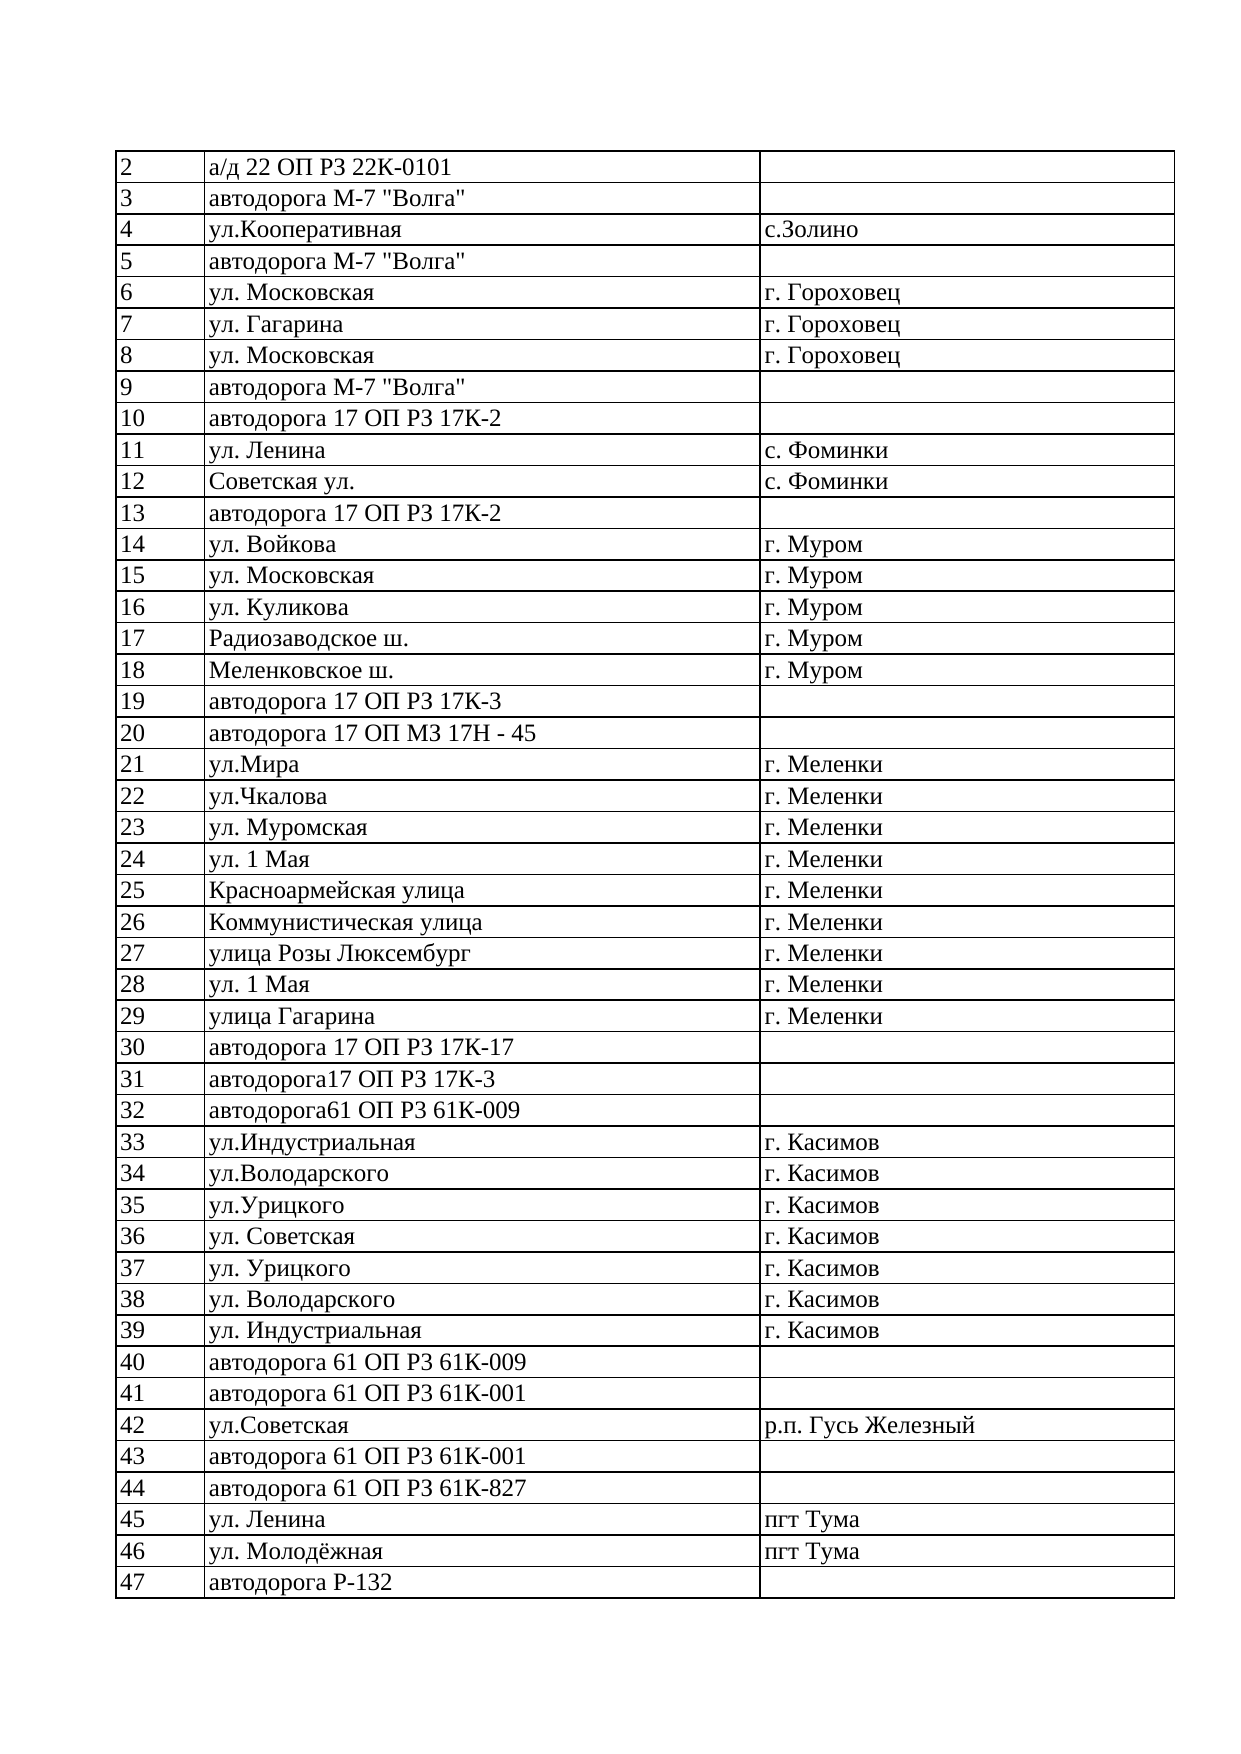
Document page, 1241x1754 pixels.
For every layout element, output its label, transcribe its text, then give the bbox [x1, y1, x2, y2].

table_cell [761, 372, 1174, 402]
table_cell 13 [117, 498, 204, 527]
table_cell 40 [117, 1347, 204, 1377]
table_cell ул. Урицкого [205, 1253, 759, 1282]
table_cell 20 [117, 718, 204, 748]
table_cell г. Меленки [761, 875, 1174, 905]
table_cell г. Гороховец [761, 340, 1174, 370]
table_cell [761, 1095, 1174, 1125]
table_cell [761, 403, 1174, 433]
table_cell [761, 1064, 1174, 1094]
table_cell [761, 183, 1174, 213]
table_cell 26 [117, 907, 204, 936]
table_cell г. Муром [761, 623, 1174, 653]
table_cell 41 [117, 1378, 204, 1408]
table_cell 45 [117, 1504, 204, 1534]
table_cell [761, 1567, 1174, 1597]
table_cell [761, 718, 1174, 748]
table_cell 25 [117, 875, 204, 905]
table_cell 15 [117, 561, 204, 590]
table_cell улица Гагарина [205, 1001, 759, 1031]
table_cell 23 [117, 812, 204, 842]
table_cell г. Муром [761, 655, 1174, 685]
table_cell а/д 22 ОП РЗ 22К-0101 [205, 152, 759, 181]
table_cell г. Касимов [761, 1221, 1174, 1251]
table_cell 42 [117, 1410, 204, 1440]
table_cell автодорога 17 ОП МЗ 17Н - 45 [205, 718, 759, 748]
table_cell 38 [117, 1284, 204, 1314]
table_cell пгт Тума [761, 1504, 1174, 1534]
table_cell ул. Московская [205, 561, 759, 590]
table_cell Радиозаводское ш. [205, 623, 759, 653]
table_cell [761, 246, 1174, 276]
table_cell 37 [117, 1253, 204, 1282]
table_cell 36 [117, 1221, 204, 1251]
table_cell 6 [117, 277, 204, 307]
table_cell 27 [117, 938, 204, 968]
table_cell 29 [117, 1001, 204, 1031]
table_cell пгт Тума [761, 1536, 1174, 1566]
table_cell г. Меленки [761, 812, 1174, 842]
table_cell 18 [117, 655, 204, 685]
table_cell г. Меленки [761, 907, 1174, 936]
table_cell ул.Индустриальная [205, 1127, 759, 1157]
table_cell г. Муром [761, 529, 1174, 559]
table_cell ул. 1 Мая [205, 844, 759, 873]
table_cell ул. Московская [205, 340, 759, 370]
table_cell ул.Чкалова [205, 781, 759, 811]
table_cell 16 [117, 592, 204, 622]
table_cell с. Фоминки [761, 435, 1174, 464]
table_cell автодорога 61 ОП Р3 61К-001 [205, 1378, 759, 1408]
table_cell 28 [117, 970, 204, 999]
table_cell г. Меленки [761, 781, 1174, 811]
table_cell [761, 1347, 1174, 1377]
table_cell г. Гороховец [761, 277, 1174, 307]
table_cell [761, 686, 1174, 716]
table_cell 43 [117, 1441, 204, 1471]
table_cell автодорога М-7 "Волга" [205, 183, 759, 213]
table_cell 19 [117, 686, 204, 716]
table_cell 47 [117, 1567, 204, 1597]
table_cell 33 [117, 1127, 204, 1157]
table_cell 17 [117, 623, 204, 653]
table_cell ул. Московская [205, 277, 759, 307]
table_cell ул.Володарского [205, 1158, 759, 1188]
table_cell ул. Индустриальная [205, 1316, 759, 1345]
table_cell 3 [117, 183, 204, 213]
table_cell ул.Мира [205, 749, 759, 779]
table_cell [761, 1032, 1174, 1062]
table_cell г. Касимов [761, 1158, 1174, 1188]
table_cell 31 [117, 1064, 204, 1094]
table_cell 32 [117, 1095, 204, 1125]
table_cell 14 [117, 529, 204, 559]
table_cell ул.Советская [205, 1410, 759, 1440]
table_cell г. Касимов [761, 1190, 1174, 1219]
table_cell ул. Куликова [205, 592, 759, 622]
table_cell Красноармейская улица [205, 875, 759, 905]
table_cell 2 [117, 152, 204, 181]
table_cell автодорога М-7 "Волга" [205, 246, 759, 276]
table_cell улица Розы Люксембург [205, 938, 759, 968]
table_cell 9 [117, 372, 204, 402]
table_cell автодорога 61 ОП Р3 61К-001 [205, 1441, 759, 1471]
table_cell Меленковское ш. [205, 655, 759, 685]
table_cell Советская ул. [205, 466, 759, 496]
table_cell г. Муром [761, 592, 1174, 622]
table_cell ул. 1 Мая [205, 970, 759, 999]
table_cell 34 [117, 1158, 204, 1188]
table_cell с.Золино [761, 215, 1174, 244]
table_cell г. Меленки [761, 749, 1174, 779]
table_cell с. Фоминки [761, 466, 1174, 496]
table_cell г. Касимов [761, 1316, 1174, 1345]
table_cell [761, 152, 1174, 181]
table_cell 10 [117, 403, 204, 433]
table_cell 24 [117, 844, 204, 873]
table_cell автодорога 17 ОП РЗ 17К-17 [205, 1032, 759, 1062]
table_cell 44 [117, 1473, 204, 1503]
table_cell автодорога 17 ОП РЗ 17К-3 [205, 686, 759, 716]
table_cell 46 [117, 1536, 204, 1566]
table_cell г. Гороховец [761, 309, 1174, 339]
table_cell 12 [117, 466, 204, 496]
table_cell автодорога 17 ОП РЗ 17К-2 [205, 498, 759, 527]
table_cell автодорога61 ОП Р3 61К-009 [205, 1095, 759, 1125]
table_cell ул. Ленина [205, 1504, 759, 1534]
table_cell автодорога 61 ОП Р3 61К-009 [205, 1347, 759, 1377]
table_cell ул. Володарского [205, 1284, 759, 1314]
table_cell автодорога М-7 "Волга" [205, 372, 759, 402]
table_cell ул. Муромская [205, 812, 759, 842]
table_cell 4 [117, 215, 204, 244]
table_cell г. Меленки [761, 1001, 1174, 1031]
table_cell ул. Молодёжная [205, 1536, 759, 1566]
table_cell 7 [117, 309, 204, 339]
table_cell [761, 1441, 1174, 1471]
table_cell г. Касимов [761, 1284, 1174, 1314]
table_cell 21 [117, 749, 204, 779]
table_cell 11 [117, 435, 204, 464]
table_cell ул.Кооперативная [205, 215, 759, 244]
table_cell [761, 1473, 1174, 1503]
table_cell г. Меленки [761, 938, 1174, 968]
table_cell г. Меленки [761, 970, 1174, 999]
table_cell 8 [117, 340, 204, 370]
table_cell р.п. Гусь Железный [761, 1410, 1174, 1440]
table_cell автодорога 17 ОП РЗ 17К-2 [205, 403, 759, 433]
table_cell г. Муром [761, 561, 1174, 590]
table_cell автодорога Р-132 [205, 1567, 759, 1597]
table_cell [761, 498, 1174, 527]
table_cell ул. Ленина [205, 435, 759, 464]
table_cell [761, 1378, 1174, 1408]
table_cell 5 [117, 246, 204, 276]
table_cell ул. Советская [205, 1221, 759, 1251]
table_cell ул. Гагарина [205, 309, 759, 339]
table_cell ул.Урицкого [205, 1190, 759, 1219]
table_cell г. Меленки [761, 844, 1174, 873]
table_cell 22 [117, 781, 204, 811]
table_cell г. Касимов [761, 1127, 1174, 1157]
table_cell Коммунистическая улица [205, 907, 759, 936]
table_cell 30 [117, 1032, 204, 1062]
table_cell автодорога17 ОП РЗ 17К-3 [205, 1064, 759, 1094]
table_cell 39 [117, 1316, 204, 1345]
table_cell ул. Войкова [205, 529, 759, 559]
table_cell г. Касимов [761, 1253, 1174, 1282]
table_cell 35 [117, 1190, 204, 1219]
table_cell автодорога 61 ОП РЗ 61К-827 [205, 1473, 759, 1503]
